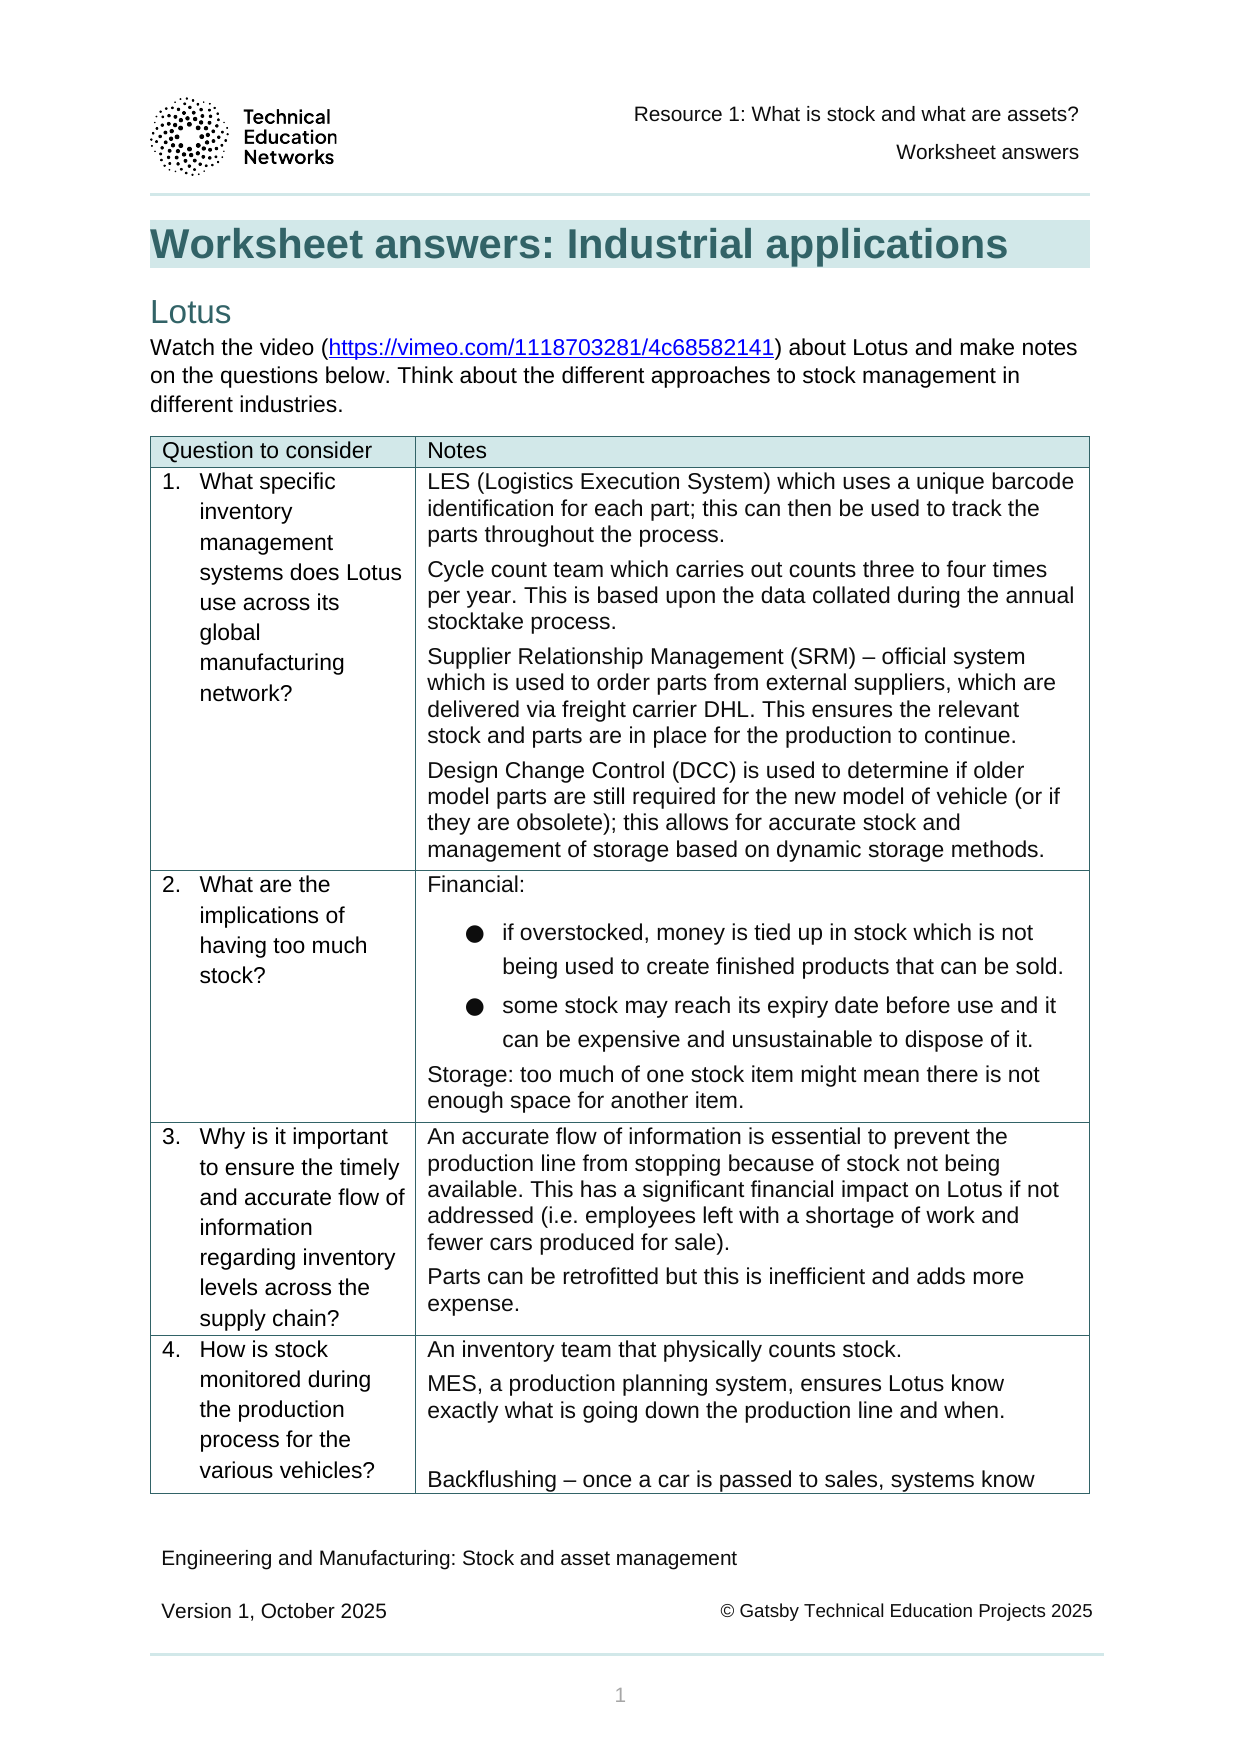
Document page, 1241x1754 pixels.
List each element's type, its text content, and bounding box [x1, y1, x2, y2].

table_cell How is stock monitored during the production process for the various vehicles? [151, 1336, 415, 1492]
table_cell What specific inventory management systems does Lotus use across its global manufacturing network? [151, 468, 415, 870]
text Watch the video (https://vimeo.com/1118703281/4c68582141) about Lotus and make notes on the questions below. Think about the different approaches to stock management in different industries. [150, 334, 1090, 417]
picture [150, 97, 337, 176]
table_cell Why is it important to ensure the timely and accurate flow of information regarding inventory levels across the supply chain? [151, 1123, 415, 1335]
table_cell An accurate flow of information is essential to prevent the production line from stopping because of stock not being available. This has a significant financial impact on Lotus if not addressed (i.e. employees left with a shortage of work and fewer cars produced for sale). Parts can be retrofitted but this is inefficient and adds more expense. [416, 1123, 1089, 1335]
table_cell What are the implications of having too much stock? [151, 871, 415, 1122]
table_header Notes [416, 437, 1089, 467]
table_cell Financial: if overstocked, money is tied up in stock which is not being used to create finished products that can be sold. some stock may reach its expiry date before use and it can be expensive and unsustainable to dispose of it. Storage: too much of one stock item might mean there is not enough space for another item. [416, 871, 1089, 1122]
title Worksheet answers: Industrial applications [150, 220, 1090, 268]
table_header Question to consider [151, 437, 415, 467]
table_cell LES (Logistics Execution System) which uses a unique barcode identification for each part; this can then be used to track the parts throughout the process. Cycle count team which carries out counts three to four times per year. This is based upon the data collated during the annual stocktake process. Supplier Relationship Management (SRM) – official system which is used to order parts from external suppliers, which are delivered via freight carrier DHL. This ensures the relevant stock and parts are in place for the production to continue. Design Change Control (DCC) is used to determine if older model parts are still required for the new model of vehicle (or if they are obsolete); this allows for accurate stock and management of storage based on dynamic storage methods. [416, 468, 1089, 870]
subtitle Lotus [150, 292, 1090, 331]
